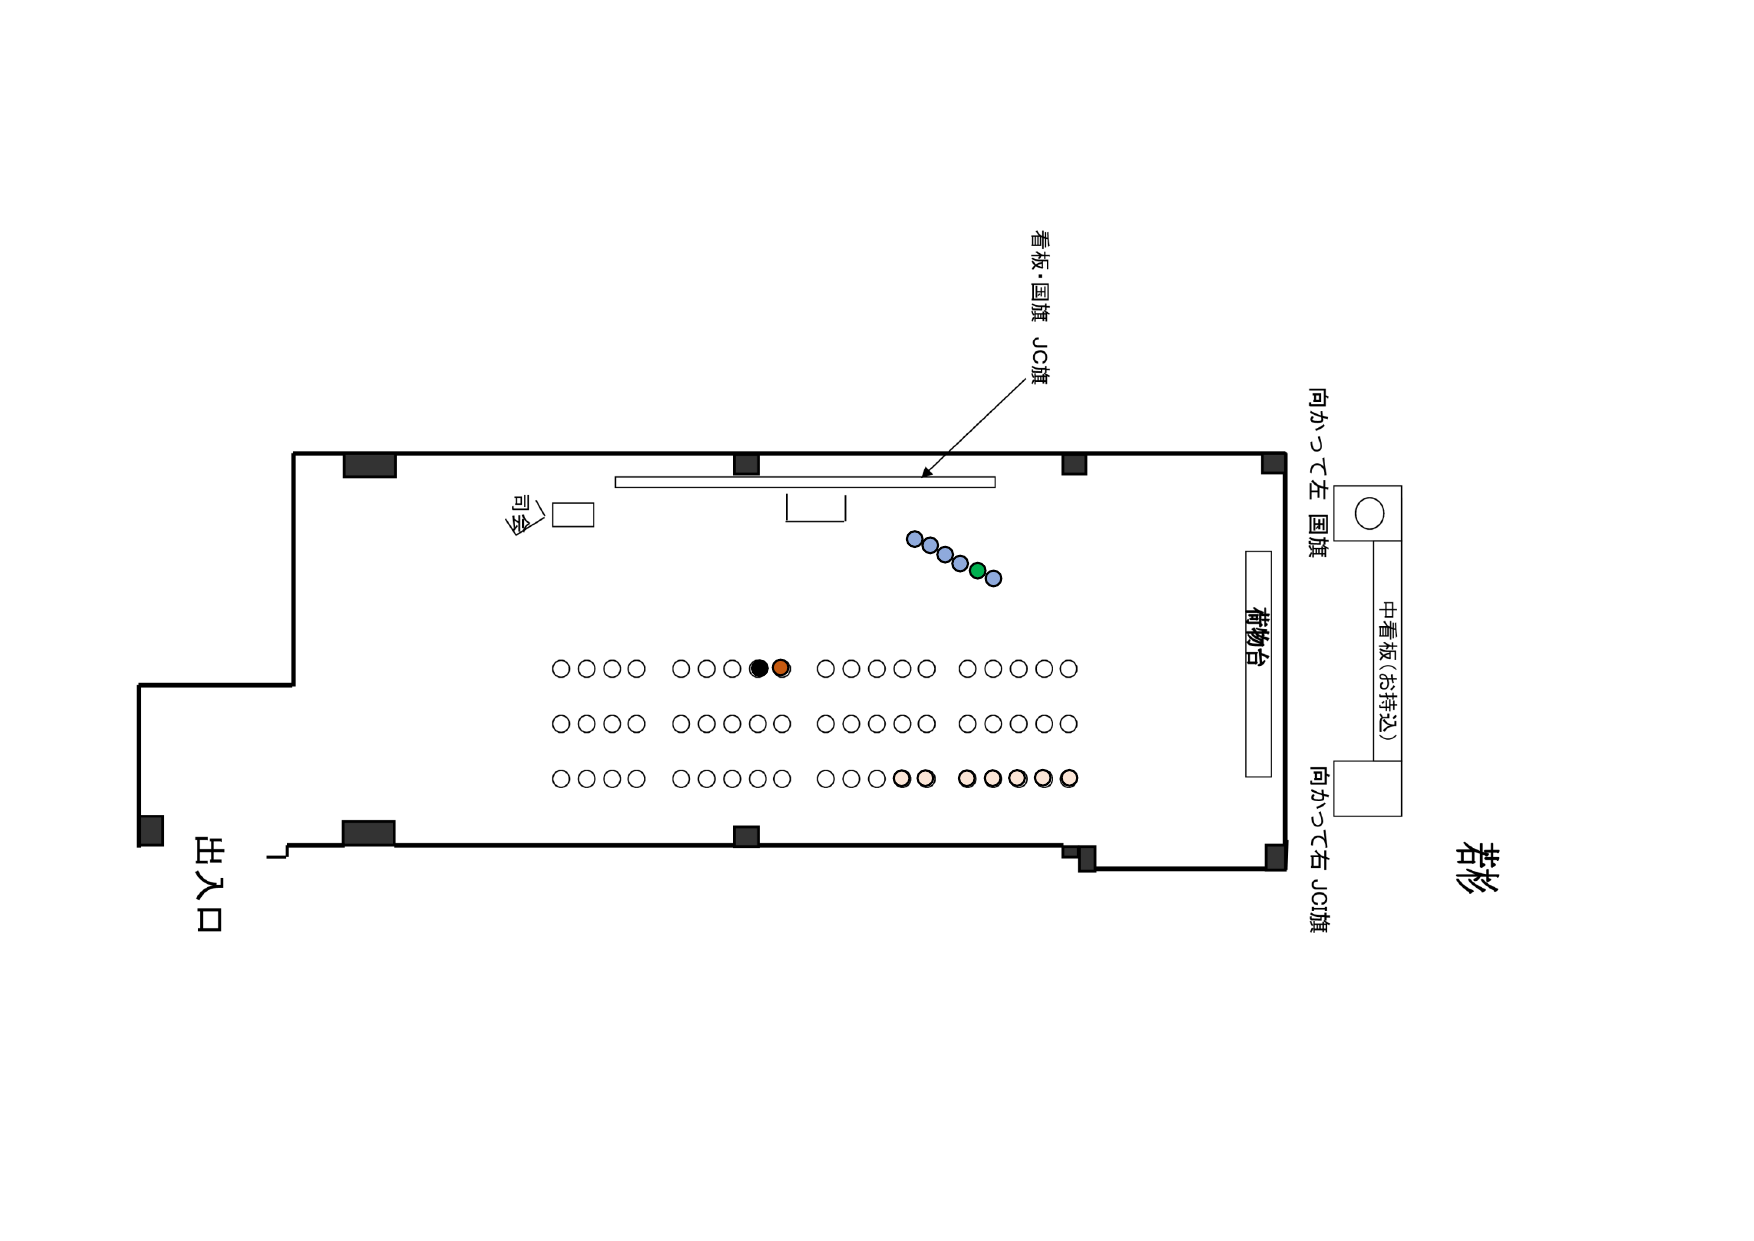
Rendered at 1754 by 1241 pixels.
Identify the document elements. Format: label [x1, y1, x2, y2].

picture [138, 189, 1499, 933]
